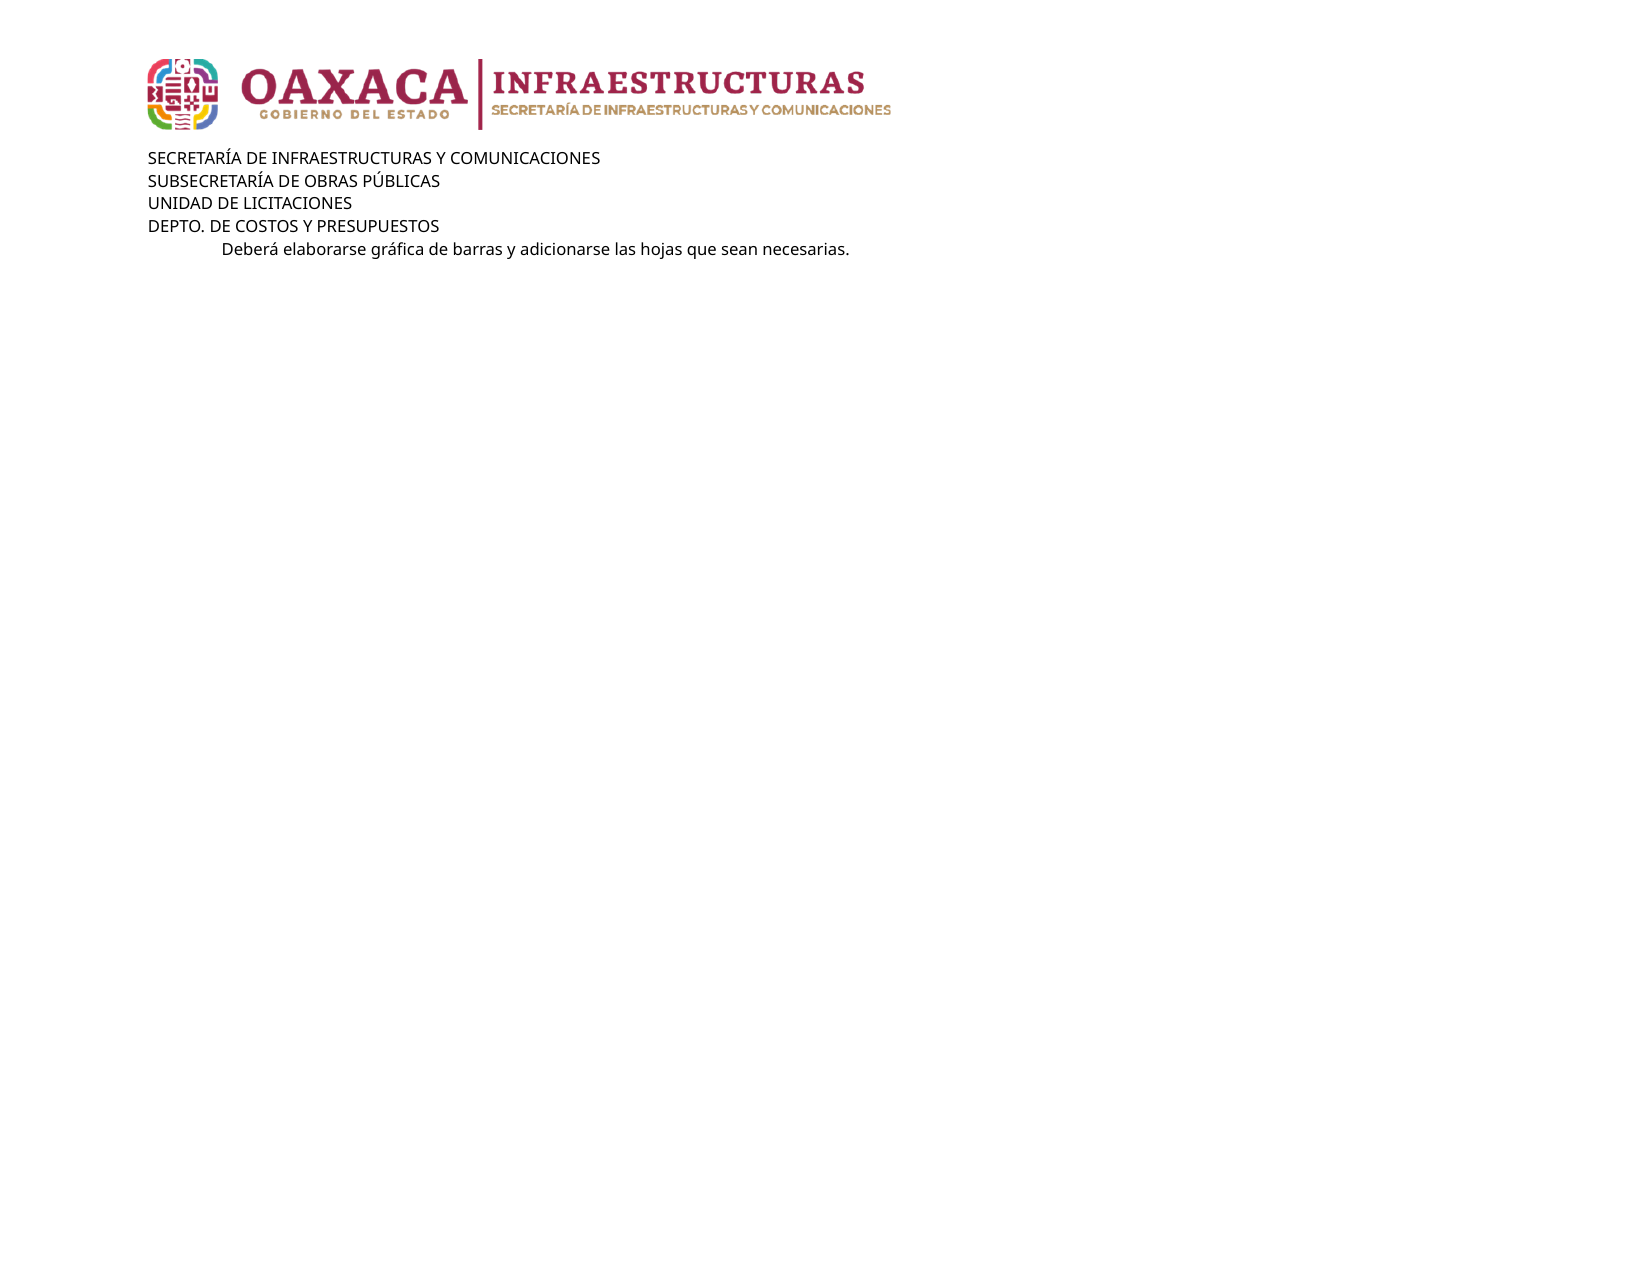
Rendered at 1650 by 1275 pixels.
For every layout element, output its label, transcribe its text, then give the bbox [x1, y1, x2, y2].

picture [147, 59, 891, 130]
text Deberá elaborarse gráfica de barras y adicionarse las hojas que sean necesarias. [148, 237, 1519, 260]
